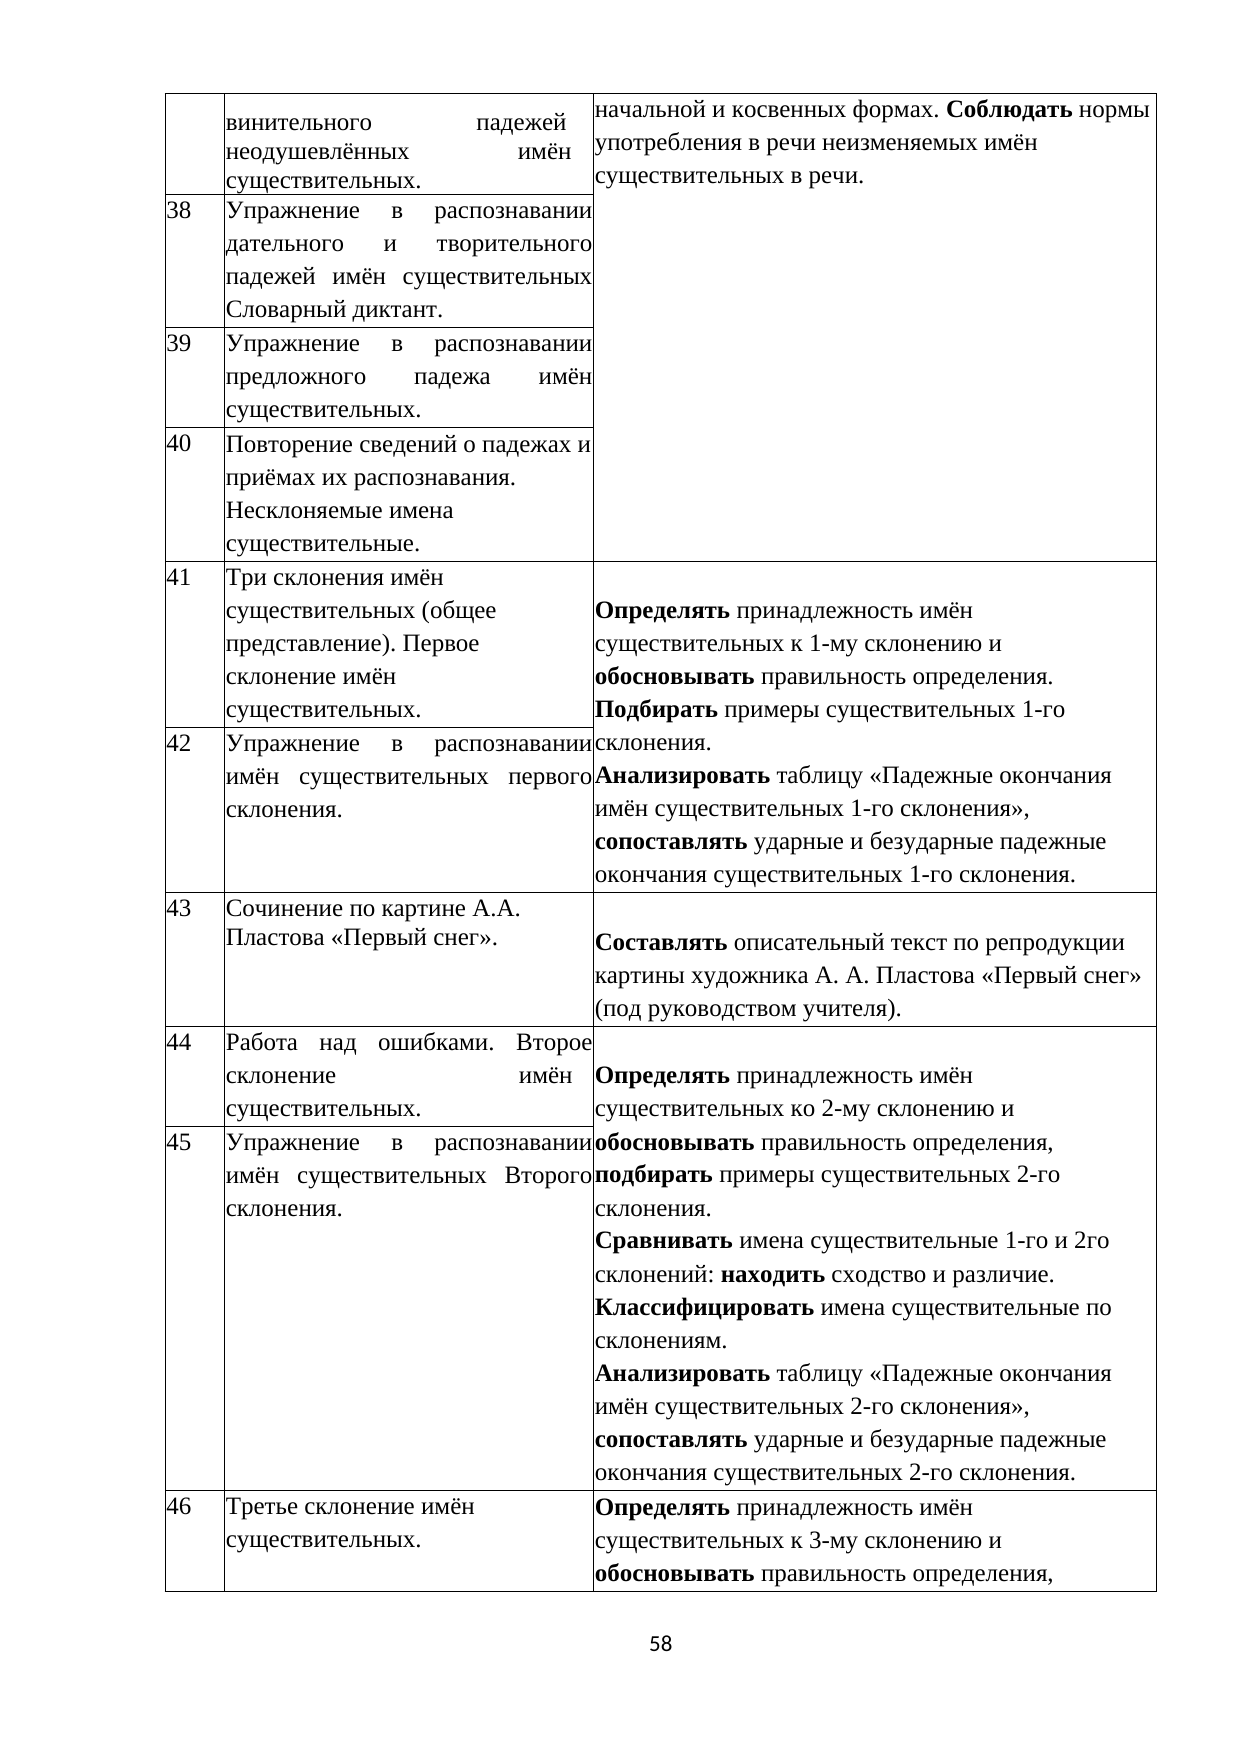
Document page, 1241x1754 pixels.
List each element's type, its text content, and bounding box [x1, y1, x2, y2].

table_cell Повторение сведений о падежах и приёмах их распознавания. Несклоняемые имена существительные. [225, 428, 593, 561]
table_cell 43 [166, 893, 224, 1026]
table_cell Упражнение в распознавании имён существительных Второго склонения. [225, 1127, 593, 1490]
table_cell Три склонения имён существительных (общее представление). Первое склонение имён существительных. [225, 562, 593, 727]
table_header [166, 94, 224, 194]
table_cell 41 [166, 562, 224, 727]
table_cell Упражнение в распознавании имён существительных первого склонения. [225, 728, 593, 892]
table_cell 39 [166, 328, 224, 427]
table_cell Определять принадлежность имён существительных к 3-му склонению и обосновывать правильность определения, [594, 1491, 1156, 1591]
table_cell Определять принадлежность имён существительных ко 2-му склонению и обосновывать правильность определения, подбирать примеры существительных 2-го склонения. Сравнивать имена существительные 1-го и 2го склонений: находить сходство и различие. Классифицировать имена существительные по склонениям. Анализировать таблицу «Падежные окончания имён существительных 2-го склонения», сопоставлять ударные и безударные падежные окончания существительных 2-го склонения. [594, 1027, 1156, 1490]
table_cell Упражнение в распознавании предложного падежа имён существительных. [225, 328, 593, 427]
table_cell 40 [166, 428, 224, 561]
table_cell 42 [166, 728, 224, 892]
table_cell 38 [166, 195, 224, 327]
table_cell Определять принадлежность имён существительных к 1-му склонению и обосновывать правильность определения. Подбирать примеры существительных 1-го склонения. Анализировать таблицу «Падежные окончания имён существительных 1-го склонения», сопоставлять ударные и безударные падежные окончания существительных 1-го склонения. [594, 562, 1156, 892]
table_cell 46 [166, 1491, 224, 1591]
table_header начальной и косвенных формах. Соблюдать нормы употребления в речи неизменяемых имён существительных в речи. [594, 94, 1156, 561]
table_cell 45 [166, 1127, 224, 1490]
table_cell Работа над ошибками. Второе склонение имён существительных. [225, 1027, 593, 1126]
table_cell Упражнение в распознавании дательного и творительного падежей имён существительных Словарный диктант. [225, 195, 593, 327]
table_cell Третье склонение имён существительных. [225, 1491, 593, 1591]
table_cell Сочинение по картине А.А. Пластова «Первый снег». [225, 893, 593, 1026]
table_header винительного падежей неодушевлённых имён существительных. [225, 94, 593, 194]
table_cell 44 [166, 1027, 224, 1126]
table_cell Составлять описательный текст по репродукции картины художника А. А. Пластова «Первый снег» (под руководством учителя). [594, 893, 1156, 1026]
